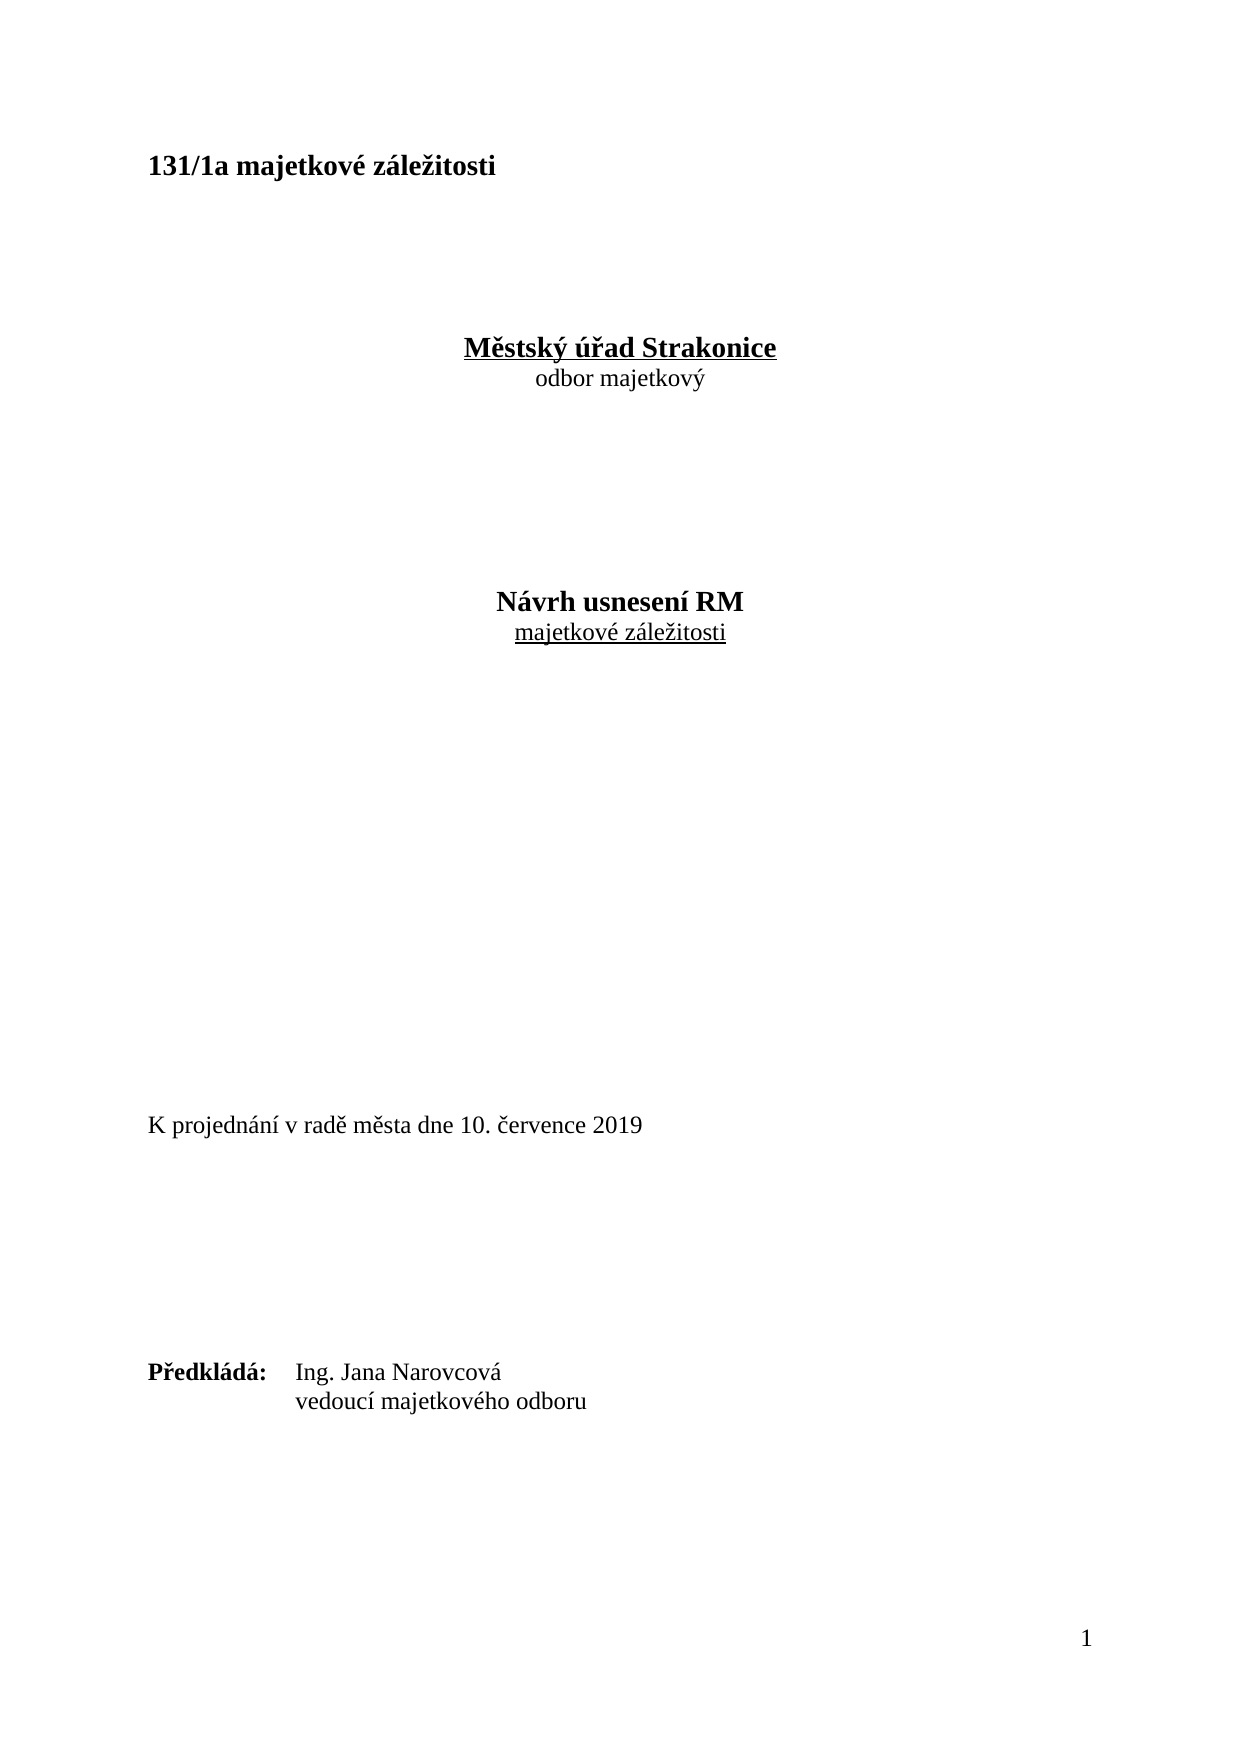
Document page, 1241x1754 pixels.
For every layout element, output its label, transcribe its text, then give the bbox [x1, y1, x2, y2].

text vedoucí majetkového odboru [148, 1386, 1093, 1414]
text 131/1a majetkové záležitosti [148, 148, 1093, 181]
text Předkládá: Ing. Jana Narovcová [148, 1357, 1093, 1386]
text odbor majetkový [148, 363, 1093, 392]
text K projednání v radě města dne 10. července 2019 [148, 1110, 1093, 1139]
text majetkové záležitosti [148, 617, 1093, 646]
text Návrh usnesení RM [148, 584, 1093, 617]
text Městský úřad Strakonice [148, 330, 1093, 363]
